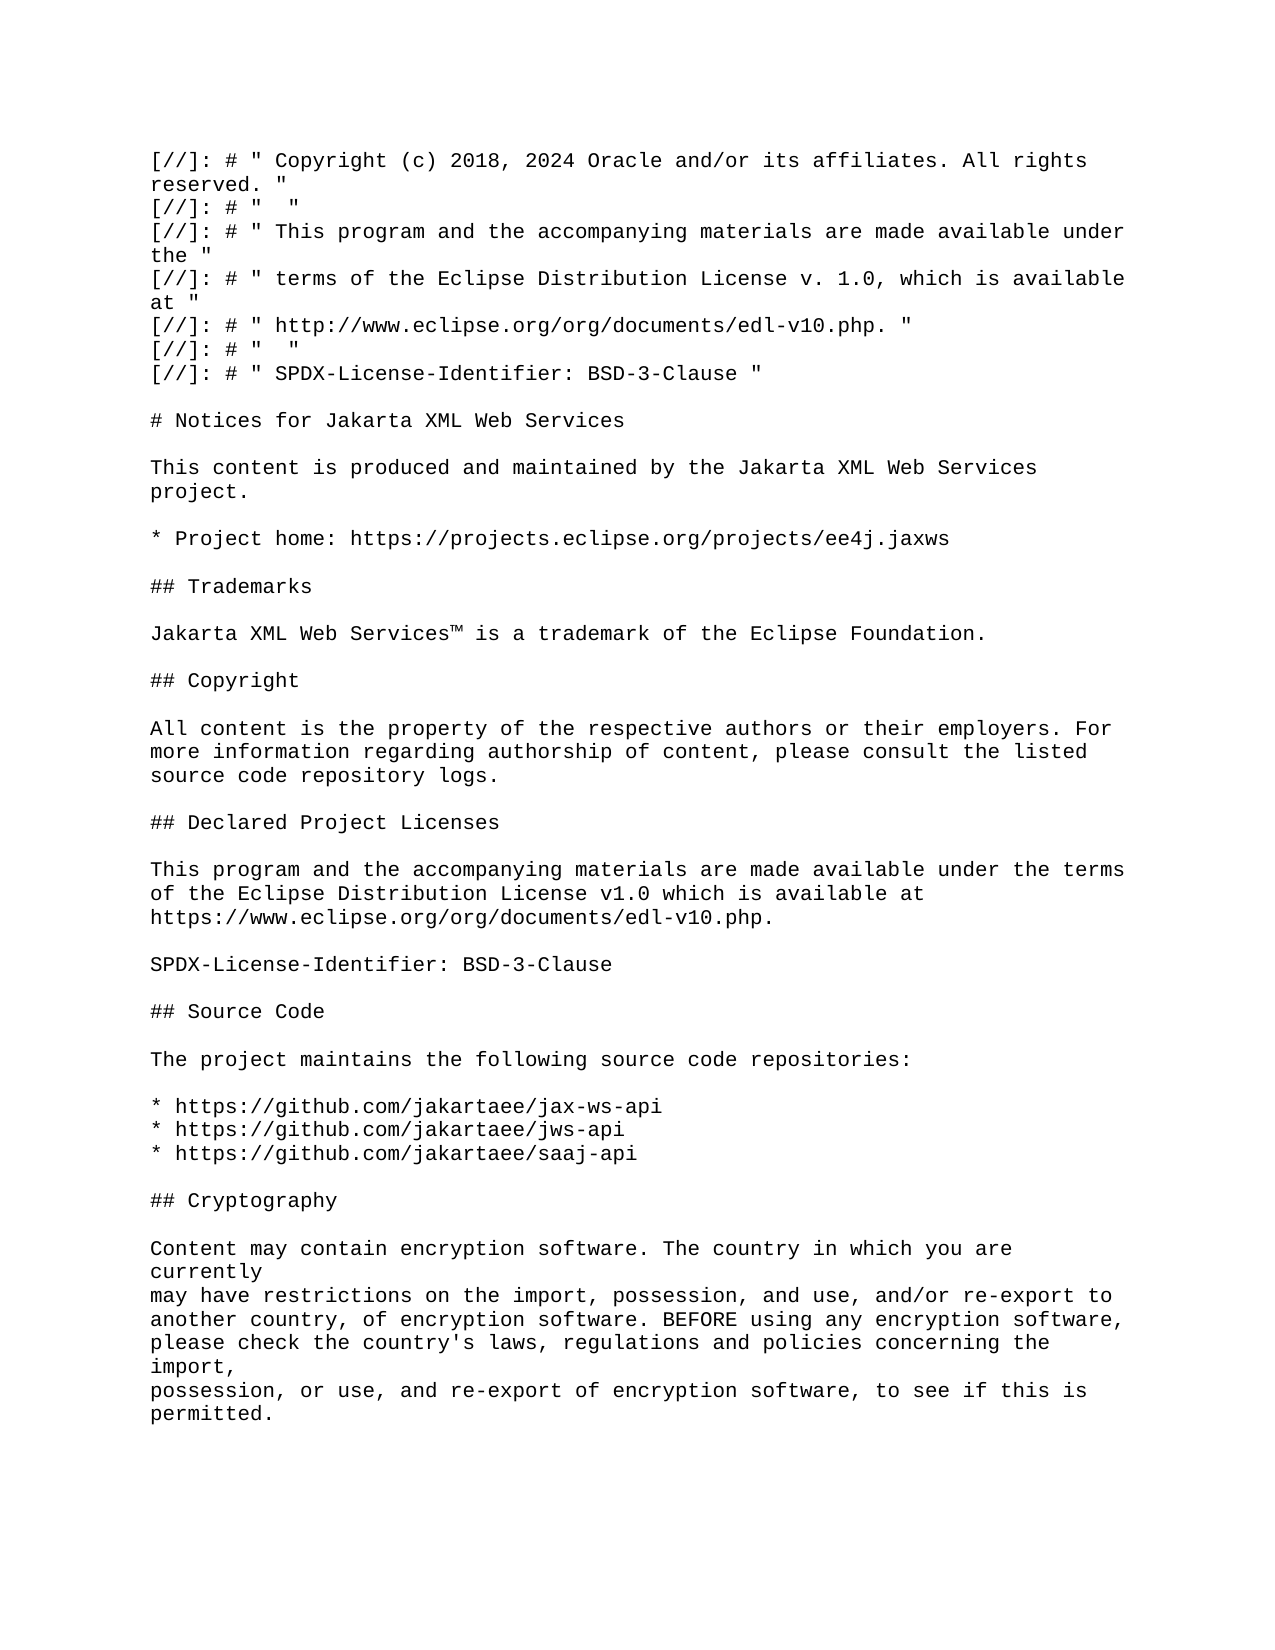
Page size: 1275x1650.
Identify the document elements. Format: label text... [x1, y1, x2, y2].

text This content is produced and maintained by the Jakarta XML Web Services project. [150, 457, 1125, 505]
text [//]: # " This program and the accompanying materials are made available under the " [150, 221, 1125, 268]
text source code repository logs. [150, 765, 1125, 788]
text [//]: # " " [150, 339, 1125, 363]
text [//]: # " Copyright (c) 2018, 2024 Oracle and/or its affiliates. All rights reserved. " [150, 150, 1125, 197]
text All content is the property of the respective authors or their employers. For [150, 717, 1125, 741]
text ## Copyright [150, 670, 1125, 694]
text ## Trademarks [150, 576, 1125, 599]
text ## Declared Project Licenses [150, 812, 1125, 836]
text * Project home: https://projects.eclipse.org/projects/ee4j.jaxws [150, 528, 1125, 552]
text [//]: # " http://www.eclipse.org/org/documents/edl-v10.php. " [150, 316, 1125, 339]
text [//]: # " SPDX-License-Identifier: BSD-3-Clause " [150, 363, 1125, 386]
text please check the country's laws, regulations and policies concerning the import, [150, 1332, 1125, 1379]
text possession, or use, and re-export of encryption software, to see if this is [150, 1379, 1125, 1403]
text Content may contain encryption software. The country in which you are currently [150, 1238, 1125, 1285]
text SPDX-License-Identifier: BSD-3-Clause [150, 954, 1125, 978]
text * https://github.com/jakartaee/jax-ws-api [150, 1096, 1125, 1119]
text Jakarta XML Web Services™ is a trademark of the Eclipse Foundation. [150, 623, 1125, 647]
text https://www.eclipse.org/org/documents/edl-v10.php. [150, 907, 1125, 930]
text of the Eclipse Distribution License v1.0 which is available at [150, 883, 1125, 907]
text more information regarding authorship of content, please consult the listed [150, 741, 1125, 765]
text [//]: # " terms of the Eclipse Distribution License v. 1.0, which is available at " [150, 268, 1125, 316]
text ## Cryptography [150, 1190, 1125, 1214]
text another country, of encryption software. BEFORE using any encryption software, [150, 1309, 1125, 1332]
text ## Source Code [150, 1001, 1125, 1025]
text This program and the accompanying materials are made available under the terms [150, 859, 1125, 883]
text * https://github.com/jakartaee/saaj-api [150, 1143, 1125, 1167]
text [//]: # " " [150, 197, 1125, 221]
text * https://github.com/jakartaee/jws-api [150, 1119, 1125, 1143]
text # Notices for Jakarta XML Web Services [150, 410, 1125, 434]
text may have restrictions on the import, possession, and use, and/or re-export to [150, 1285, 1125, 1309]
text The project maintains the following source code repositories: [150, 1048, 1125, 1072]
text permitted. [150, 1403, 1125, 1427]
